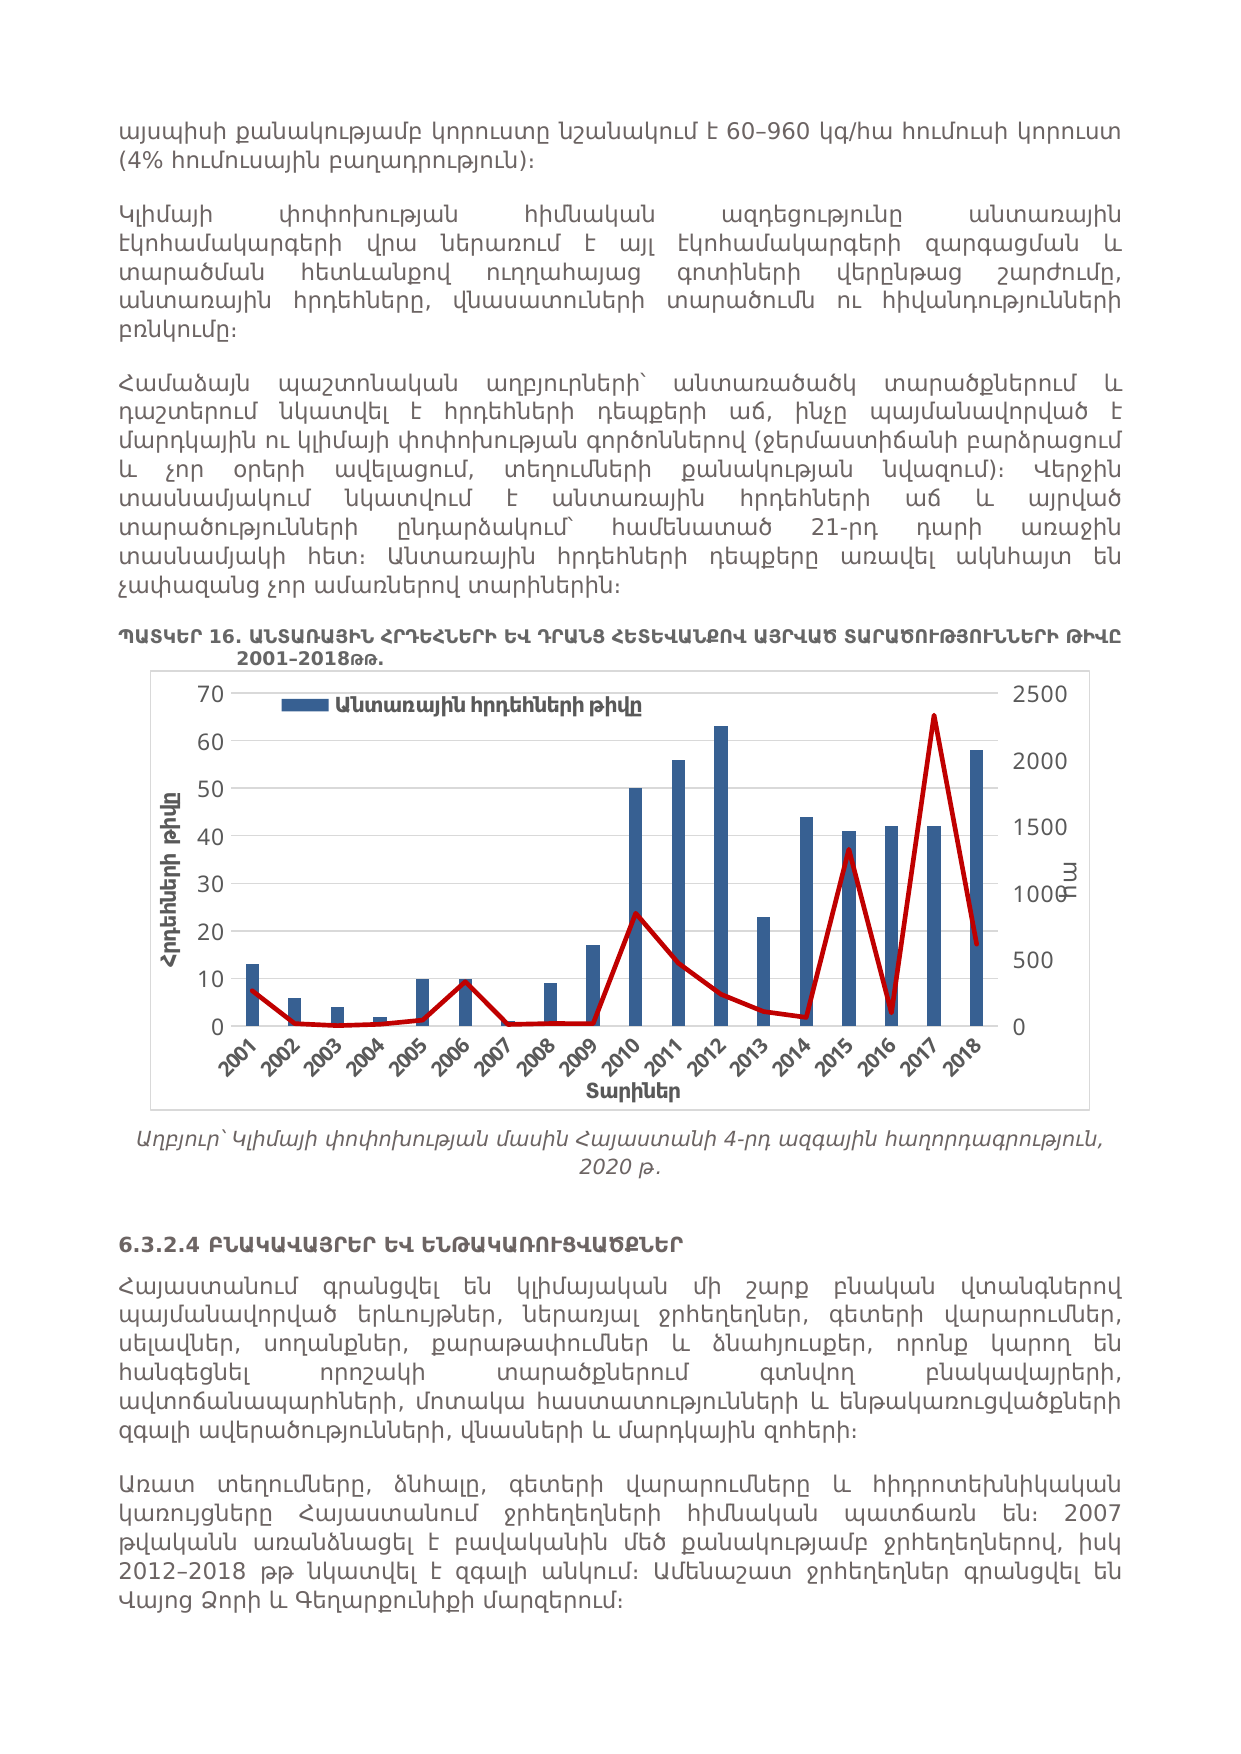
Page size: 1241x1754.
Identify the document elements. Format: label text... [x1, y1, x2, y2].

text Հայաստանում գրանցվել են կլիմայական մի շարք բնական վտանգներով պայմանավորված երևույթներ, ներառյալ ջրհեղեղներ, գետերի վարարումներ, սելավներ, սողանքներ, քարաթափումներ և ձնահյուսքեր, որոնք կարող են հանգեցնել որոշակի տարածքներում գտնվող բնակավայրերի, ավտոճանապարհների, մոտակա հաստատությունների և ենթակառուցվածքների զգալի ավերածությունների, վնասների և մարդկային զոհերի։ [118, 1273, 1122, 1444]
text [118, 118, 1122, 174]
text Կլիմայի փոփոխության հիմնական ազդեցությունը անտառային էկոհամակարգերի վրա ներառում է այլ էկոհամակարգերի զարգացման և տարածման հետևանքով ուղղահայաց գոտիների վերընթաց շարժումը, անտառային հրդեհները, վնասատուների տարածումն ու հիվանդությունների բռնկումը։ [118, 201, 1122, 343]
text Առատ տեղումները, ձնհալը, գետերի վարարումները և հիդրոտեխնիկական կառույցները Հայաստանում ջրհեղեղների հիմնական պատճառն են։ 2007 թվականն առանձնացել է բավականին մեծ քանակությամբ ջրհեղեղներով, իսկ 2012–2018 թթ նկատվել է զգալի անկում։ Ամենաշատ ջրհեղեղներ գրանցվել են Վայոց Ձորի և Գեղարքունիքի մարզերում։ [118, 1471, 1122, 1613]
text Համաձայն պաշտոնական աղբյուրների՝ անտառածածկ տարածքներում և դաշտերում նկատվել է հրդեհների դեպքերի աճ, ինչը պայմանավորված է մարդկային ու կլիմայի փոփոխության գործոններով (ջերմաստիճանի բարձրացում և չոր օրերի ավելացում, տեղումների քանակության նվազում)։ Վերջին տասնամյակում նկատվում է անտառային հրդեհների աճ և այրված տարածությունների ընդարձակում՝ համենատած 21-րդ դարի առաջին տասնամյակի հետ։ Անտառային հրդեհների դեպքերը առավել ակնհայտ են չափազանց չոր ամառներով տարիներին։ [118, 370, 1122, 599]
subtitle ԲՆԱԿԱՎԱՅՐԵՐ ԵՎ ԵՆԹԱԿԱՌՈՒՑՎԱԾՔՆԵՐ [118, 1233, 1122, 1258]
text ՊԱՏԿԵՐ 16. ԱՆՏԱՌԱՅԻՆ ՀՐԴԵՀՆԵՐԻ ԵՎ ԴՐԱՆՑ ՀԵՏԵՎԱՆՔՈՎ ԱՅՐՎԱԾ ՏԱՐԱԾՈՒԹՅՈՒՆՆԵՐԻ ԹԻՎԸ 2001–2018թթ. [118, 626, 1122, 670]
text Աղբյուր՝ Կլիմայի փոփոխության մասին Հայաստանի 4-րդ ազգային հաղորդագրություն, 2020 թ․ [118, 1127, 1122, 1179]
